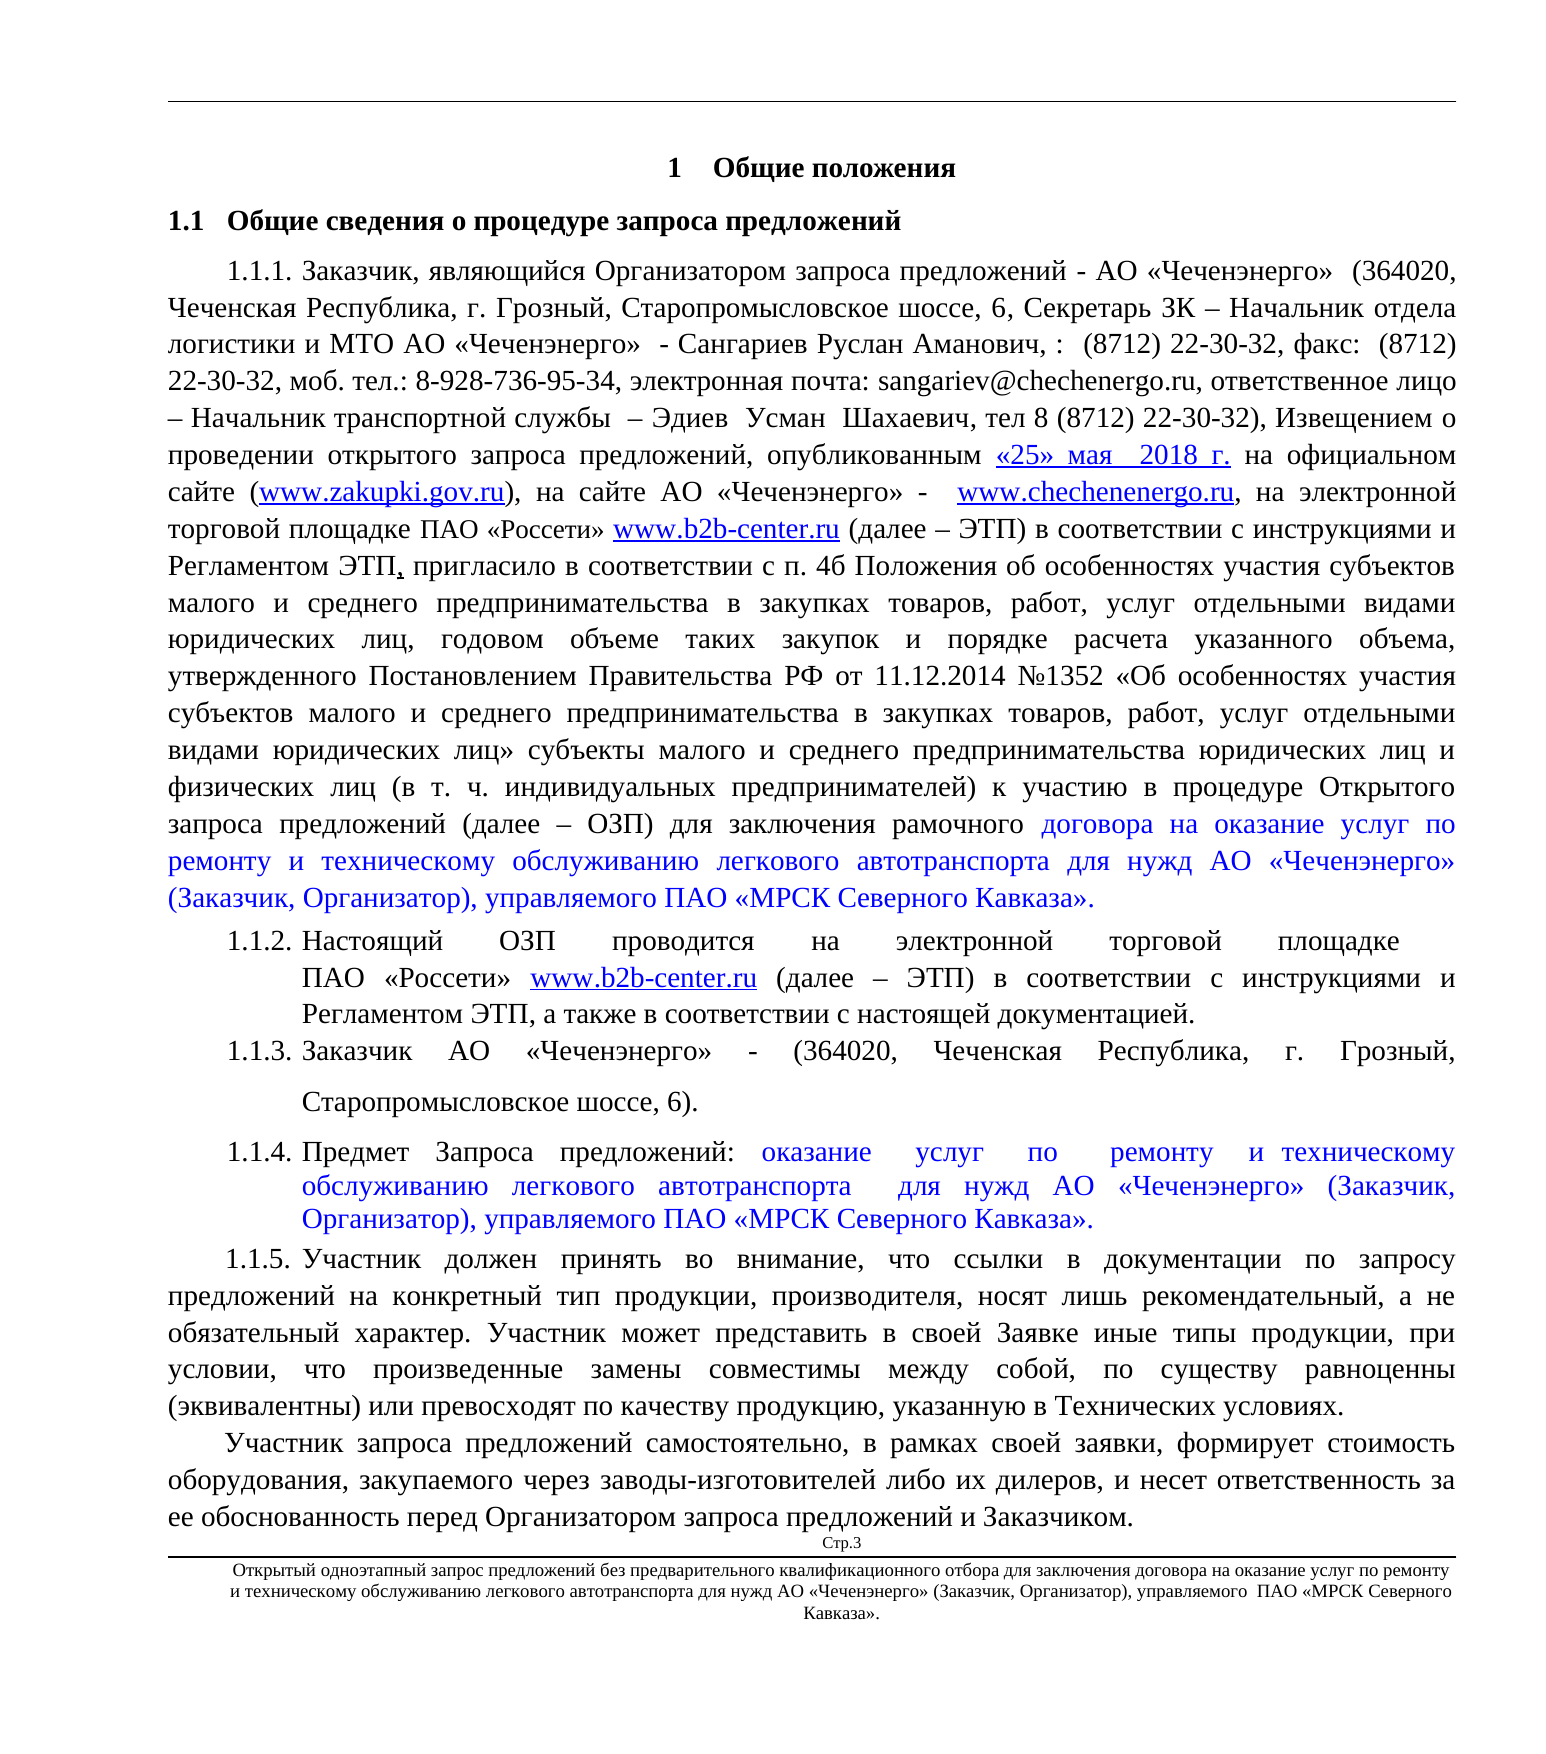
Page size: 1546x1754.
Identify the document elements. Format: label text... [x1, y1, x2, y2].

subtitle Общие сведения о процедуре запроса предложений [168, 203, 1456, 237]
list Заказчик АО «Чеченэнерго» - (364020, Чеченская Республика, г. Грозный, Старопромысловское шоссе, 6). [227, 1033, 1456, 1117]
list Заказчик, являющийся Организатором запроса предложений - АО «Чеченэнерго» (364020, Чеченская Республика, г. Грозный, Старопромысловское шоссе, 6, Секретарь ЗК – Начальник отдела логистики и МТО АО «Чеченэнерго» - Сангариев Руслан Аманович, : (8712) 22-30-32, факс: (8712) 22-30-32, моб. тел.: 8-928-736-95-34, электронная почта: sangariev@chechenergo.ru, ответственное лицо – Начальник транспортной службы – Эдиев Усман Шахаевич, тел 8 (8712) 22-30-32), Извещением о проведении открытого запроса предложений, опубликованным «25» мая 2018 г. на официальном сайте (www.zakupki.gov.ru), на сайте АО «Чеченэнерго» - www.chechenenergo.ru, на электронной торговой площадке ПАО «Россети» www.b2b-center.ru (далее – ЭТП) в соответствии с инструкциями и Регламентом ЭТП, пригласило в соответствии с п. 4б Положения об особенностях участия субъектов малого и среднего предпринимательства в закупках товаров, работ, услуг отдельными видами юридических лиц, годовом объеме таких закупок и порядке расчета указанного объема, утвержденного Постановлением Правительства РФ от 11.12.2014 №1352 «Об особенностях участия субъектов малого и среднего предпринимательства в закупках товаров, работ, услуг отдельными видами юридических лиц» субъекты малого и среднего предпринимательства юридических лиц и физических лиц (в т. ч. индивидуальных предпринимателей) к участию в процедуре Открытого запроса предложений (далее – ОЗП) для заключения рамочного договора на оказание услуг по ремонту и техническому обслуживанию легкового автотранспорта для нужд АО «Чеченэнерго» (Заказчик, Организатор), управляемого ПАО «МРСК Северного Кавказа». [168, 253, 1456, 913]
list Участник должен принять во внимание, что ссылки в документации по запросу предложений на конкретный тип продукции, производителя, носят лишь рекомендательный, а не обязательный характер. Участник может представить в своей Заявке иные типы продукции, при условии, что произведенные замены совместимы между собой, по существу равноценны (эквивалентны) или превосходят по качеству продукцию, указанную в Технических условиях. [168, 1241, 1456, 1422]
list Предмет Запроса предложений: оказание услуг по ремонту и техническому обслуживанию легкового автотранспорта для нужд АО «Чеченэнерго» (Заказчик, Организатор), управляемого ПАО «МРСК Северного Кавказа». [227, 1134, 1456, 1235]
list Настоящий ОЗП проводится на электронной торговой площадке ПАО «Россети» www.b2b-center.ru (далее – ЭТП) в соответствии с инструкциями и Регламентом ЭТП, а также в соответствии с настоящей документацией. [227, 923, 1456, 1030]
text Участник запроса предложений самостоятельно, в рамках своей заявки, формирует стоимость оборудования, закупаемого через заводы-изготовителей либо их дилеров, и несет ответственность за ее обоснованность перед Организатором запроса предложений и Заказчиком. [168, 1425, 1456, 1533]
subtitle Общие положения [166, 150, 1456, 183]
